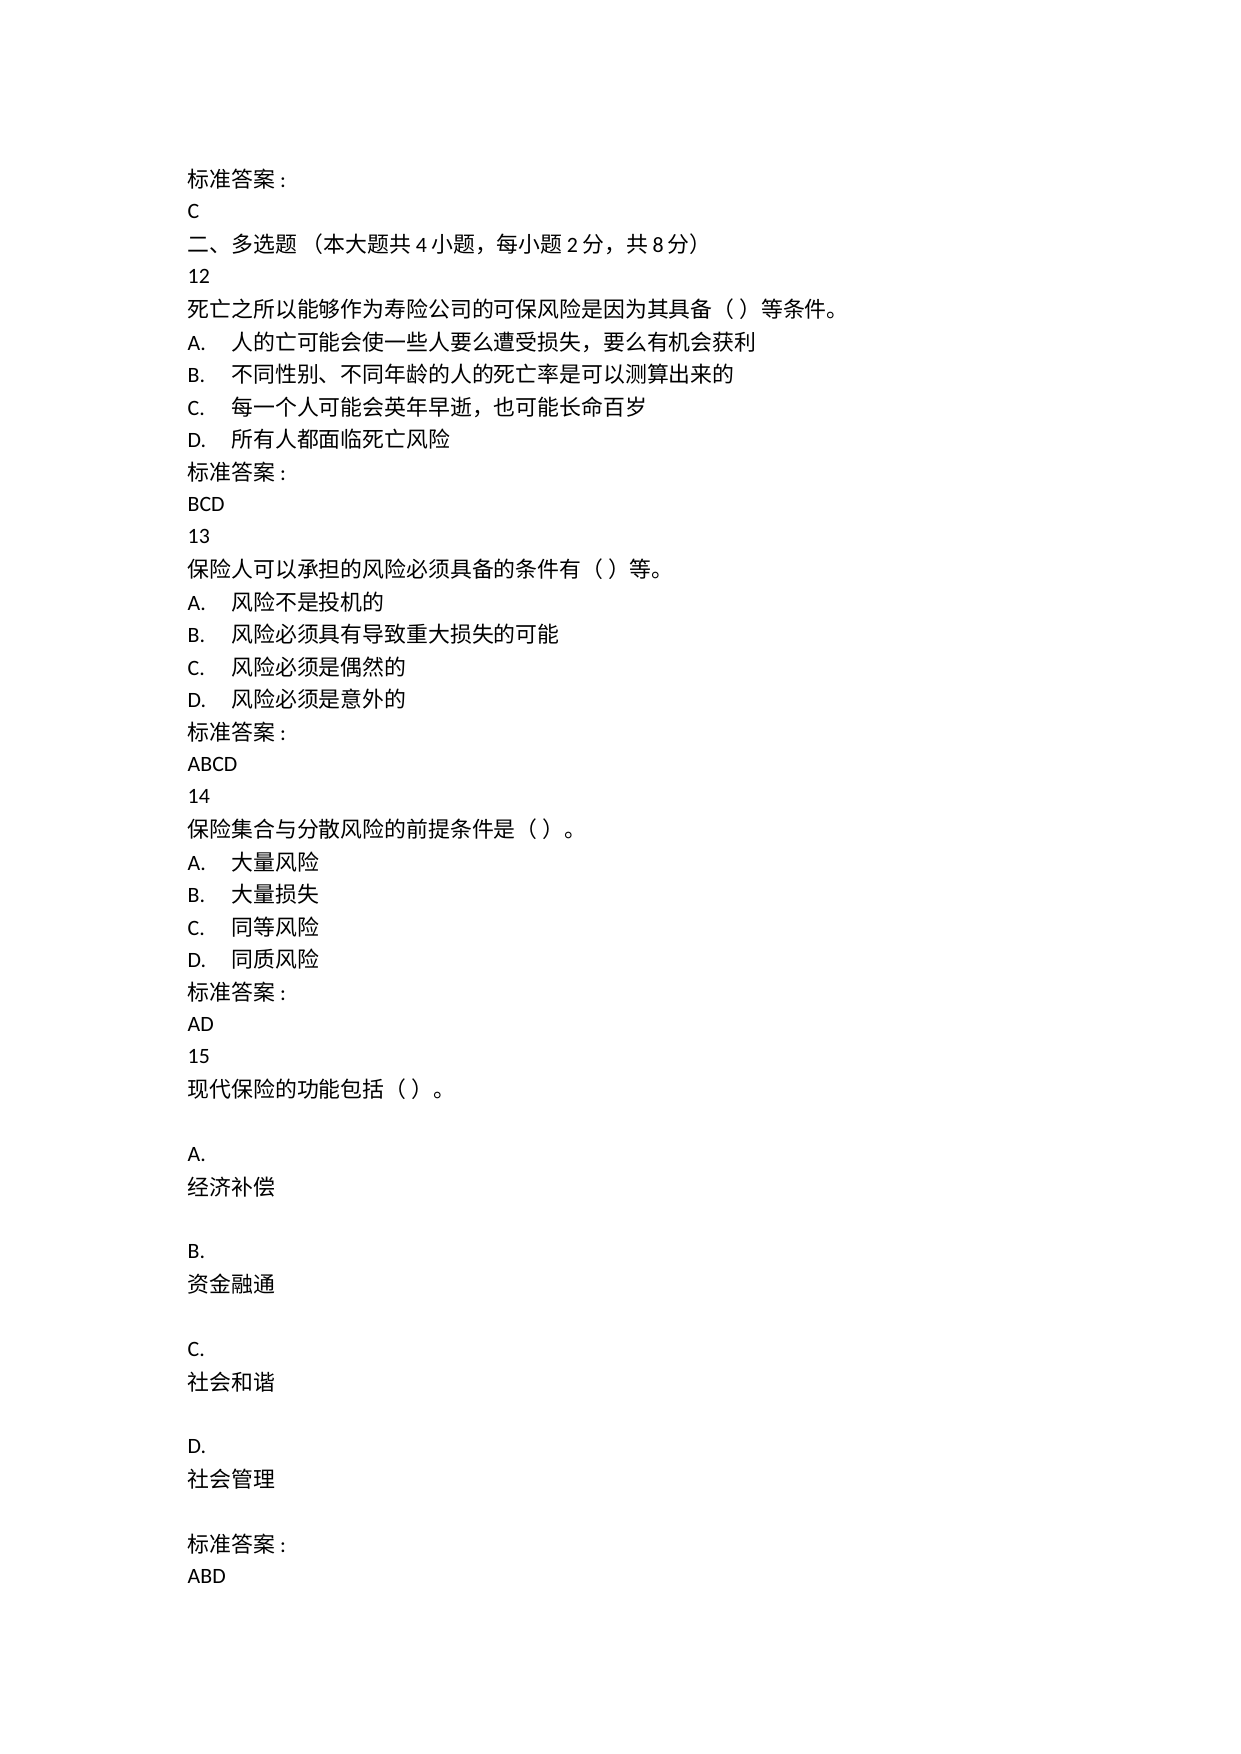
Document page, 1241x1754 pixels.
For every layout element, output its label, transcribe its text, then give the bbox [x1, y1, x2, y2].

text 二、多选题 （本大题共4小题，每小题2分，共8分） [187, 227, 1053, 259]
text C. 每一个人可能会英年早逝，也可能长命百岁 [187, 389, 1053, 422]
text A. 人的亡可能会使一些人要么遭受损失，要么有机会获利 [187, 324, 1053, 357]
text BCD [187, 487, 1053, 519]
text 14 [187, 779, 1053, 812]
text 死亡之所以能够作为寿险公司的可保风险是因为其具备（ ）等条件。 [187, 292, 1053, 324]
text AD [187, 1007, 1053, 1039]
text B. 不同性别、不同年龄的人的死亡率是可以测算出来的 [187, 357, 1053, 389]
text ABD [187, 1559, 1053, 1592]
text 12 [187, 259, 1053, 292]
text C. [187, 1332, 1053, 1364]
text A. 大量风险 [187, 844, 1053, 877]
text B. 大量损失 [187, 877, 1053, 909]
text 社会和谐 [187, 1364, 1053, 1397]
text 标准答案 : [187, 454, 1053, 487]
text 标准答案 : [187, 1527, 1053, 1559]
text C. 同等风险 [187, 909, 1053, 942]
text A. 风险不是投机的 [187, 584, 1053, 617]
text 社会管理 [187, 1462, 1053, 1494]
text A. [187, 1137, 1053, 1169]
text 资金融通 [187, 1267, 1053, 1299]
text C. 风险必须是偶然的 [187, 649, 1053, 682]
text 标准答案 : [187, 162, 1053, 194]
text 标准答案 : [187, 714, 1053, 747]
text 现代保险的功能包括（ ）。 [187, 1072, 1053, 1104]
text 经济补偿 [187, 1169, 1053, 1202]
text B. [187, 1234, 1053, 1267]
text D. 风险必须是意外的 [187, 682, 1053, 714]
text 保险集合与分散风险的前提条件是（ ）。 [187, 812, 1053, 844]
text 保险人可以承担的风险必须具备的条件有（ ）等。 [187, 552, 1053, 584]
text 标准答案 : [187, 974, 1053, 1007]
text 13 [187, 519, 1053, 552]
text B. 风险必须具有导致重大损失的可能 [187, 617, 1053, 649]
text ABCD [187, 747, 1053, 779]
text C [187, 194, 1053, 227]
text D. 同质风险 [187, 942, 1053, 974]
text D. 所有人都面临死亡风险 [187, 422, 1053, 454]
text 15 [187, 1039, 1053, 1072]
text D. [187, 1429, 1053, 1462]
